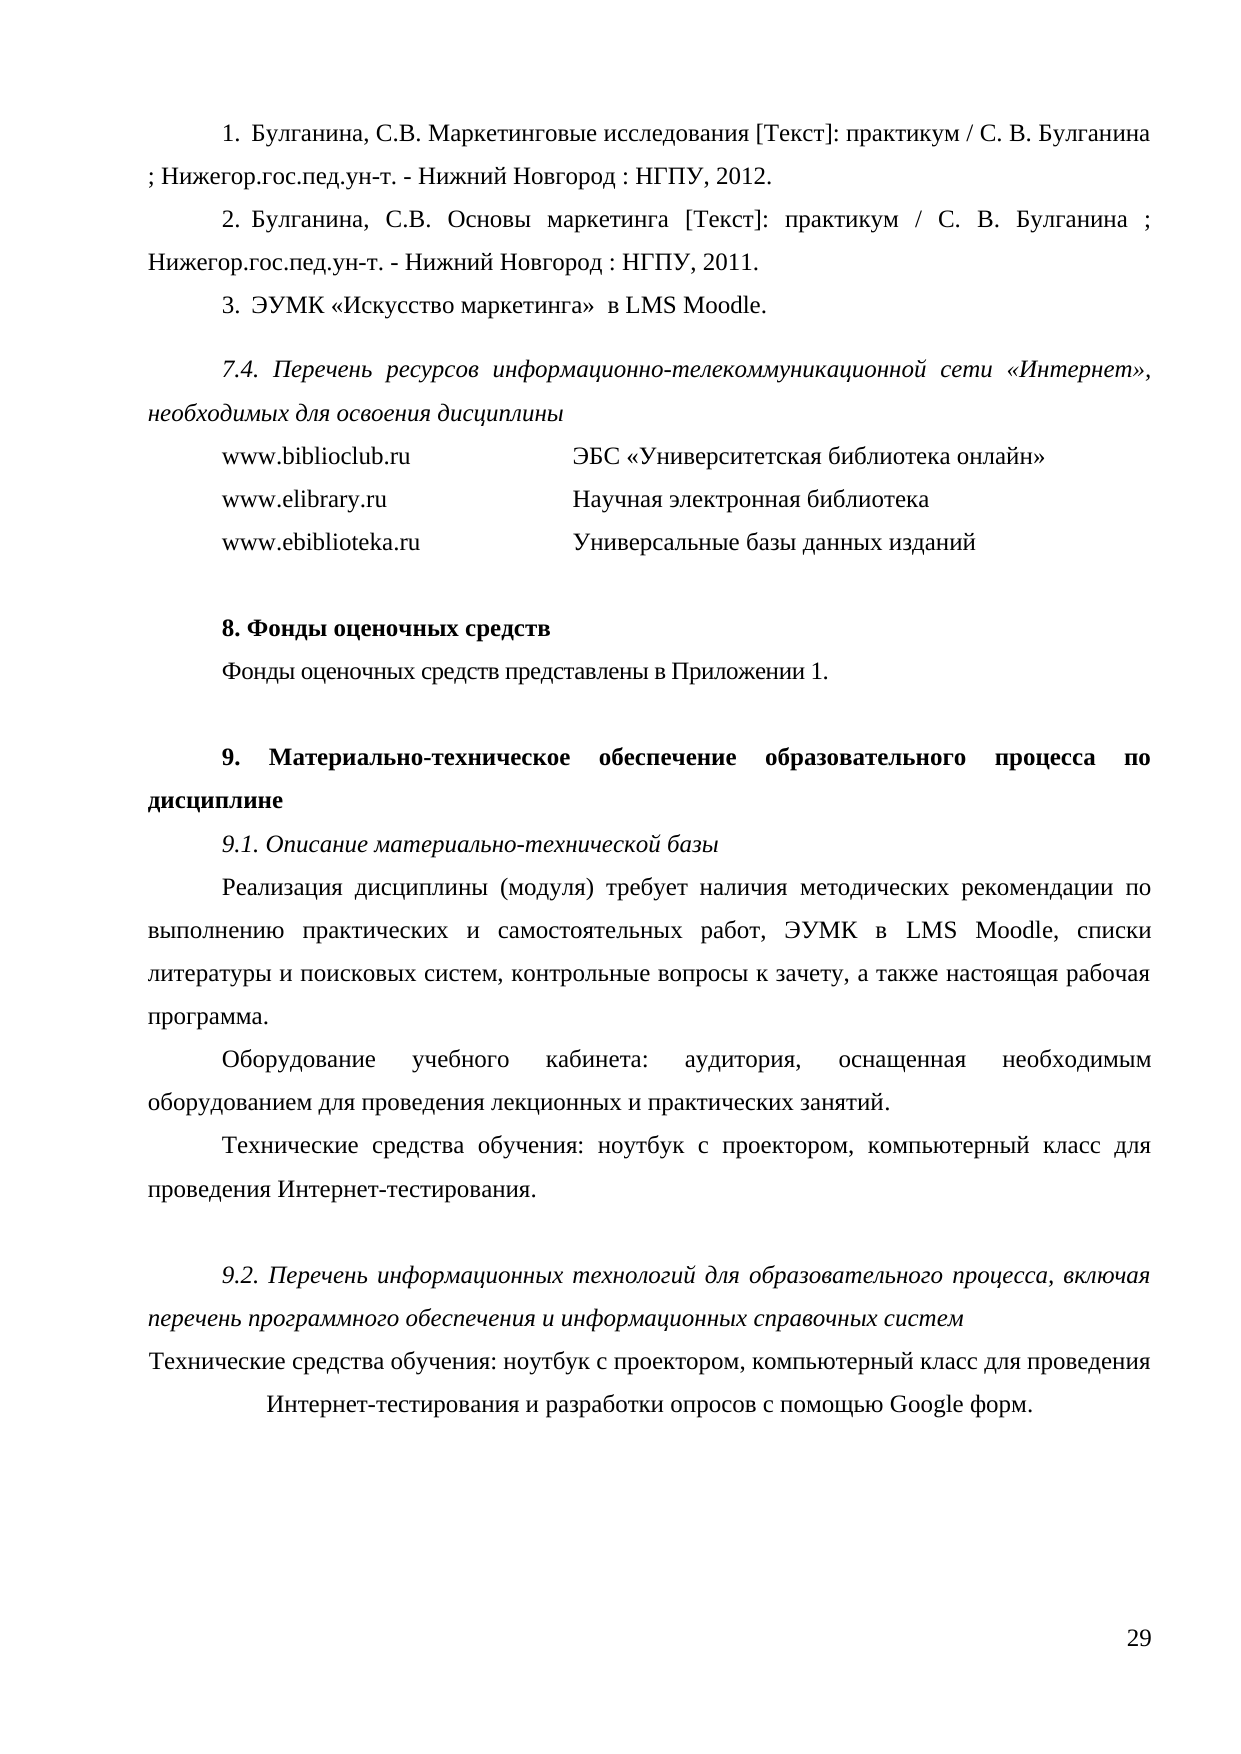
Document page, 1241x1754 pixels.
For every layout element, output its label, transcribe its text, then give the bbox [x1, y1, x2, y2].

text Технические средства обучения: ноутбук с проектором, компьютерный класс для проведения Интернет-тестирования и разработки опросов с помощью Google форм. [148, 1346, 1152, 1418]
table_cell www.ebiblioteka.ru [136, 527, 487, 570]
text Технические средства обучения: ноутбук с проектором, компьютерный класс для проведения Интернет-тестирования. [148, 1131, 1152, 1202]
text 9.2. Перечень информационных технологий для образовательного процесса, включая перечень программного обеспечения и информационных справочных систем [148, 1260, 1152, 1332]
text 9.1. Описание материально-технической базы [148, 829, 1152, 857]
table_cell Научная электронная библиотека [487, 484, 1133, 527]
text 7.4. Перечень ресурсов информационно-телекоммуникационной сети «Интернет», необходимых для освоения дисциплины [148, 354, 1152, 426]
table_cell Универсальные базы данных изданий [487, 527, 1133, 570]
list ЭУМК «Искусство маркетинга» в LMS Moodle. [148, 291, 1152, 319]
list Булганина, С.В. Маркетинговые исследования [Текст]: практикум / С. В. Булганина ; Нижегор.гос.пед.ун-т. - Нижний Новгород : НГПУ, 2012. [148, 118, 1152, 190]
text Фонды оценочных средств представлены в Приложении 1. [148, 656, 1152, 685]
table_header www.biblioclub.ru [136, 441, 487, 484]
text 9. Материально-техническое обеспечение образовательного процесса по дисциплине [148, 742, 1152, 814]
table_cell www.elibrary.ru [136, 484, 487, 527]
text Оборудование учебного кабинета: аудитория, оснащенная необходимым оборудованием для проведения лекционных и практических занятий. [148, 1044, 1152, 1116]
list Булганина, С.В. Основы маркетинга [Текст]: практикум / С. В. Булганина ; Нижегор.гос.пед.ун-т. - Нижний Новгород : НГПУ, 2011. [148, 204, 1152, 276]
text Реализация дисциплины (модуля) требует наличия методических рекомендации по выполнению практических и самостоятельных работ, ЭУМК в LMS Moodle, списки литературы и поисковых систем, контрольные вопросы к зачету, а также настоящая рабочая программа. [148, 872, 1152, 1030]
text 8. Фонды оценочных средств [148, 613, 1152, 642]
table_header ЭБС «Университетская библиотека онлайн» [487, 441, 1133, 484]
